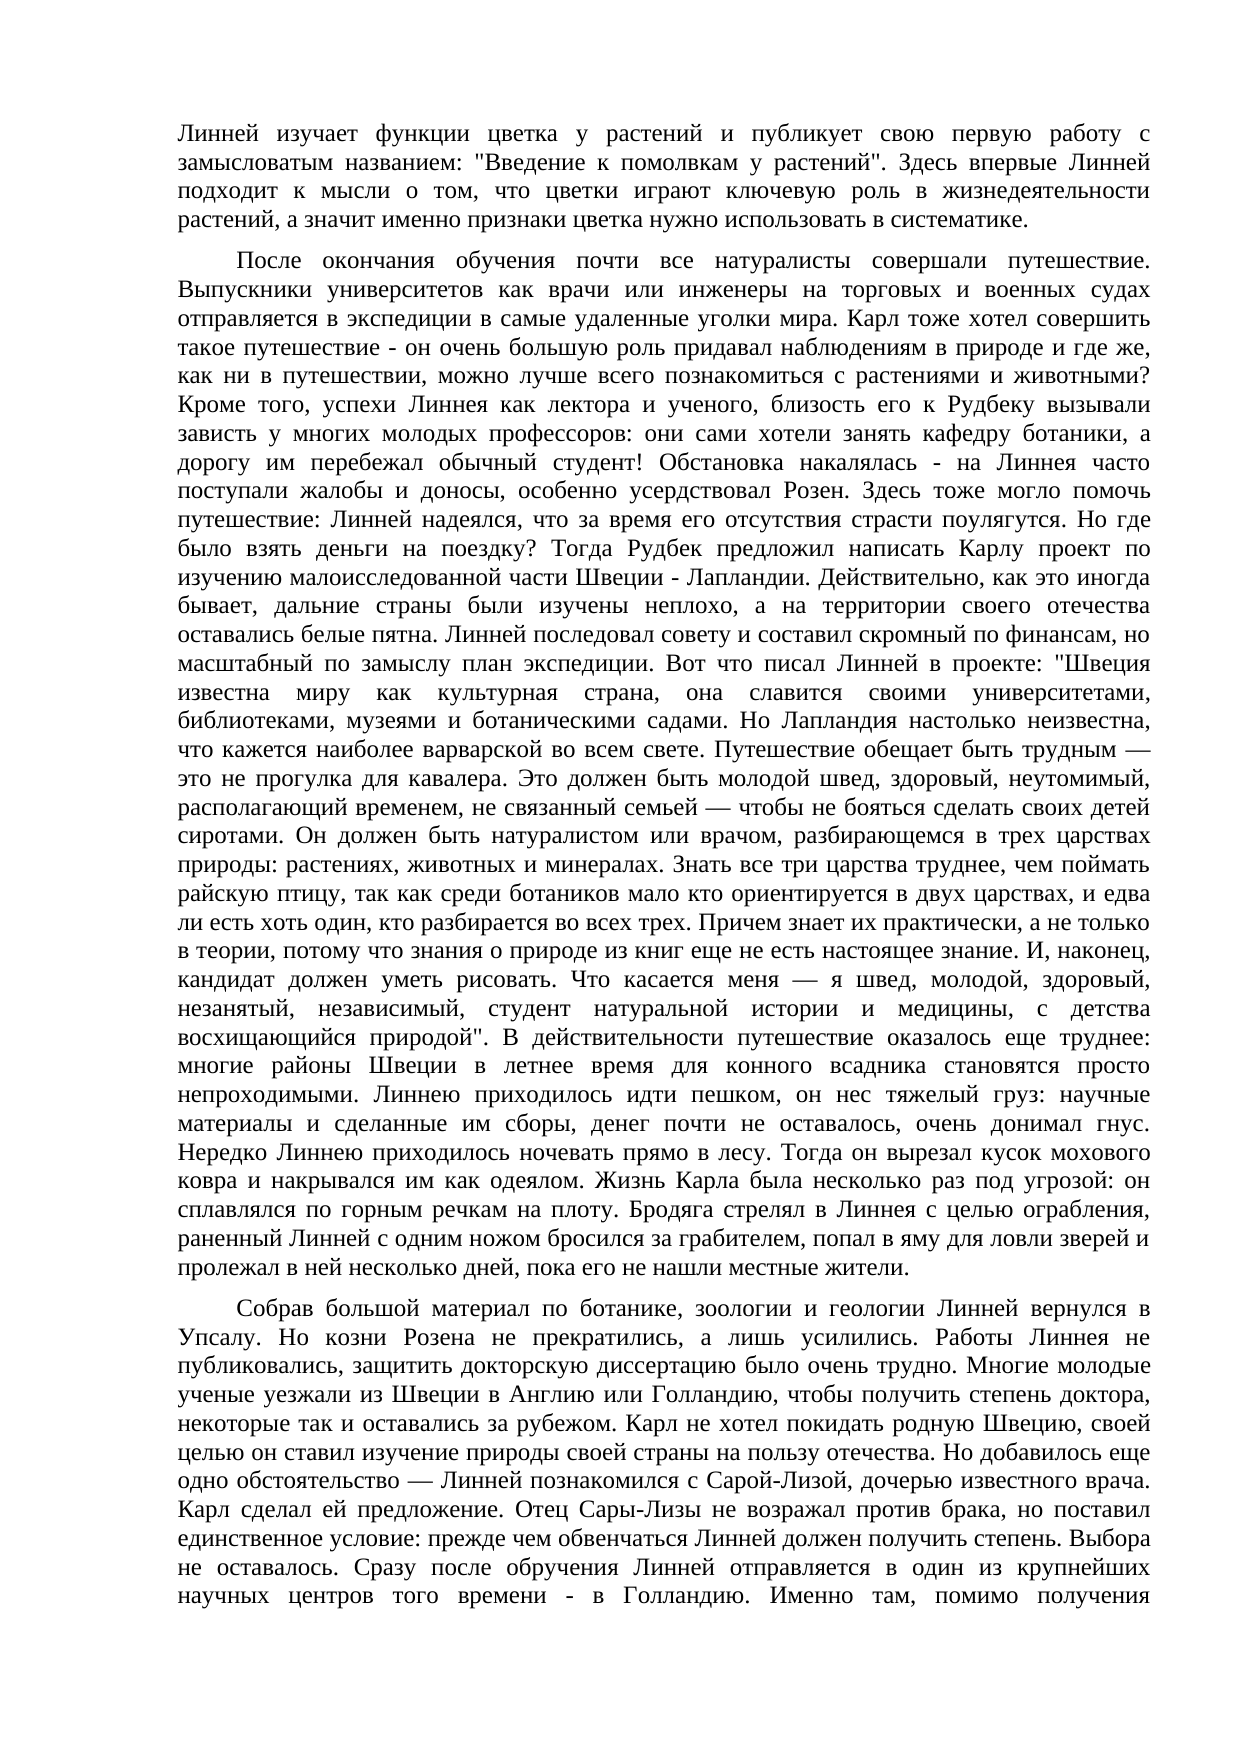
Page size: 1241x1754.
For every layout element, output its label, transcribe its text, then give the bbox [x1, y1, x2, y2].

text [177, 1293, 1152, 1609]
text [177, 118, 1152, 233]
text После окончания обучения почти все натуралисты совершали путешествие. Выпускники университетов как врачи или инженеры на торговых и военных судах отправляется в экспедиции в самые удаленные уголки мира. Карл тоже хотел совершить такое путешествие - он очень большую роль придавал наблюдениям в природе и где же, как ни в путешествии, можно лучше всего познакомиться с растениями и животными? Кроме того, успехи Линнея как лектора и ученого, близость его к Рудбеку вызывали зависть у многих молодых профессоров: они сами хотели занять кафедру ботаники, а дорогу им перебежал обычный студент! Обстановка накалялась - на Линнея часто поступали жалобы и доносы, особенно усердствовал Розен. Здесь тоже могло помочь путешествие: Линней надеялся, что за время его отсутствия страсти поулягутся. Но где было взять деньги на поездку? Тогда Рудбек предложил написать Карлу проект по изучению малоисследованной части Швеции - Лапландии. Действительно, как это иногда бывает, дальние страны были изучены неплохо, а на территории своего отечества оставались белые пятна. Линней последовал совету и составил скромный по финансам, но масштабный по замыслу план экспедиции. Вот что писал Линней в проекте: "Швеция известна миру как культурная страна, она славится своими университетами, библиотеками, музеями и ботаническими садами. Но Лапландия настолько неизвестна, что кажется наиболее варварской во всем свете. Путешествие обещает быть трудным — это не прогулка для кавалера. Это должен быть молодой швед, здоровый, неутомимый, располагающий временем, не связанный семьей — чтобы не бояться сделать своих детей сиротами. Он должен быть натуралистом или врачом, разбирающемся в трех царствах природы: растениях, животных и минералах. Знать все три царства труднее, чем поймать райскую птицу, так как среди ботаников мало кто ориентируется в двух царствах, и едва ли есть хоть один, кто разбирается во всех трех. Причем знает их практически, а не только в теории, потому что знания о природе из книг еще не есть настоящее знание. И, наконец, кандидат должен уметь рисовать. Что касается меня — я швед, молодой, здоровый, незанятый, независимый, студент натуральной истории и медицины, с детства восхищающийся природой". В действительности путешествие оказалось еще труднее: многие районы Швеции в летнее время для конного всадника становятся просто непроходимыми. Линнею приходилось идти пешком, он нес тяжелый груз: научные материалы и сделанные им сборы, денег почти не оставалось, очень донимал гнус. Нередко Линнею приходилось ночевать прямо в лесу. Тогда он вырезал кусок мохового ковра и накрывался им как одеялом. Жизнь Карла была несколько раз под угрозой: он сплавлялся по горным речкам на плоту. Бродяга стрелял в Линнея с целью ограбления, раненный Линней с одним ножом бросился за грабителем, попал в яму для ловли зверей и пролежал в ней несколько дней, пока его не нашли местные жители. [177, 246, 1152, 1281]
